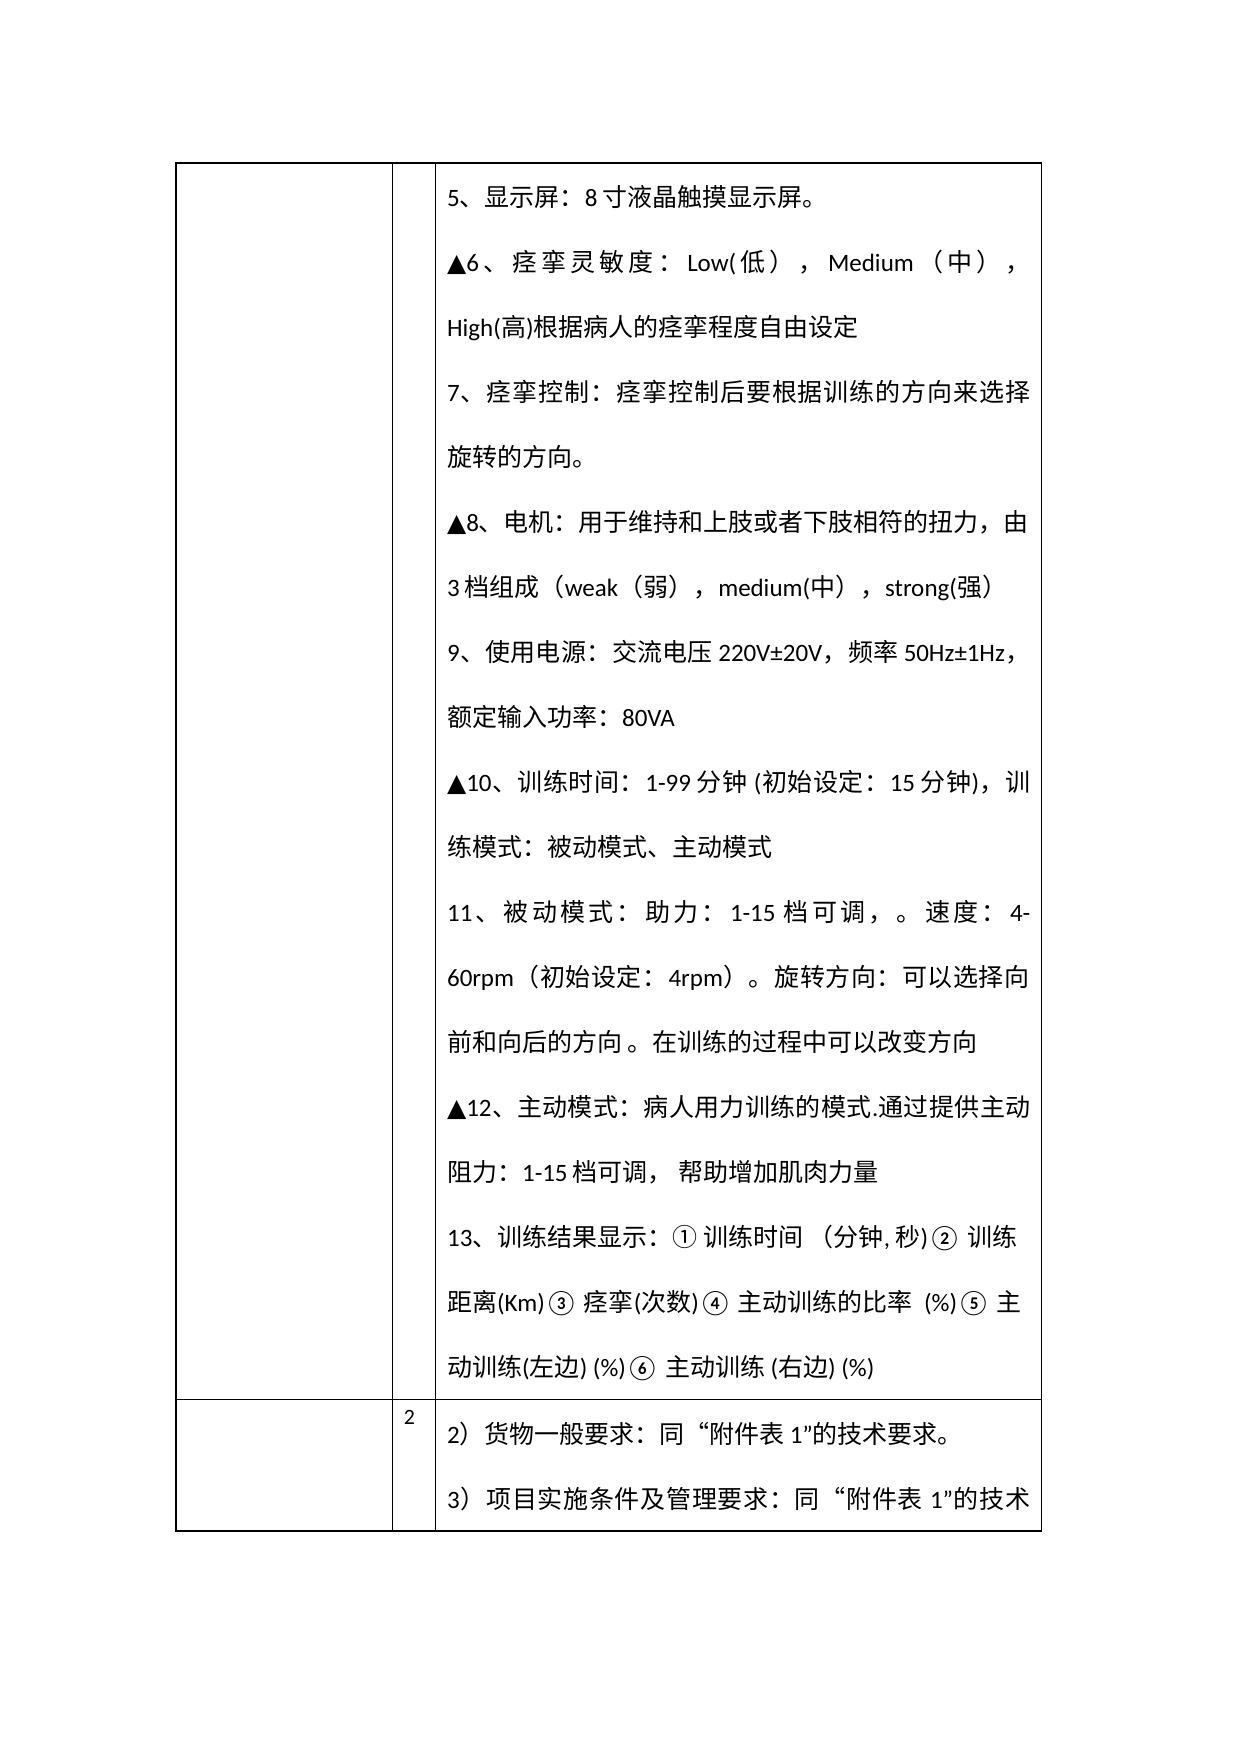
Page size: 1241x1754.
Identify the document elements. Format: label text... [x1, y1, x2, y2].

table_cell 2 [393, 1400, 435, 1530]
table_cell [177, 1400, 392, 1530]
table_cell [436, 164, 1041, 1398]
table_cell 1 [393, 164, 435, 1398]
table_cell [436, 1400, 1041, 1530]
table_cell [177, 164, 392, 1398]
